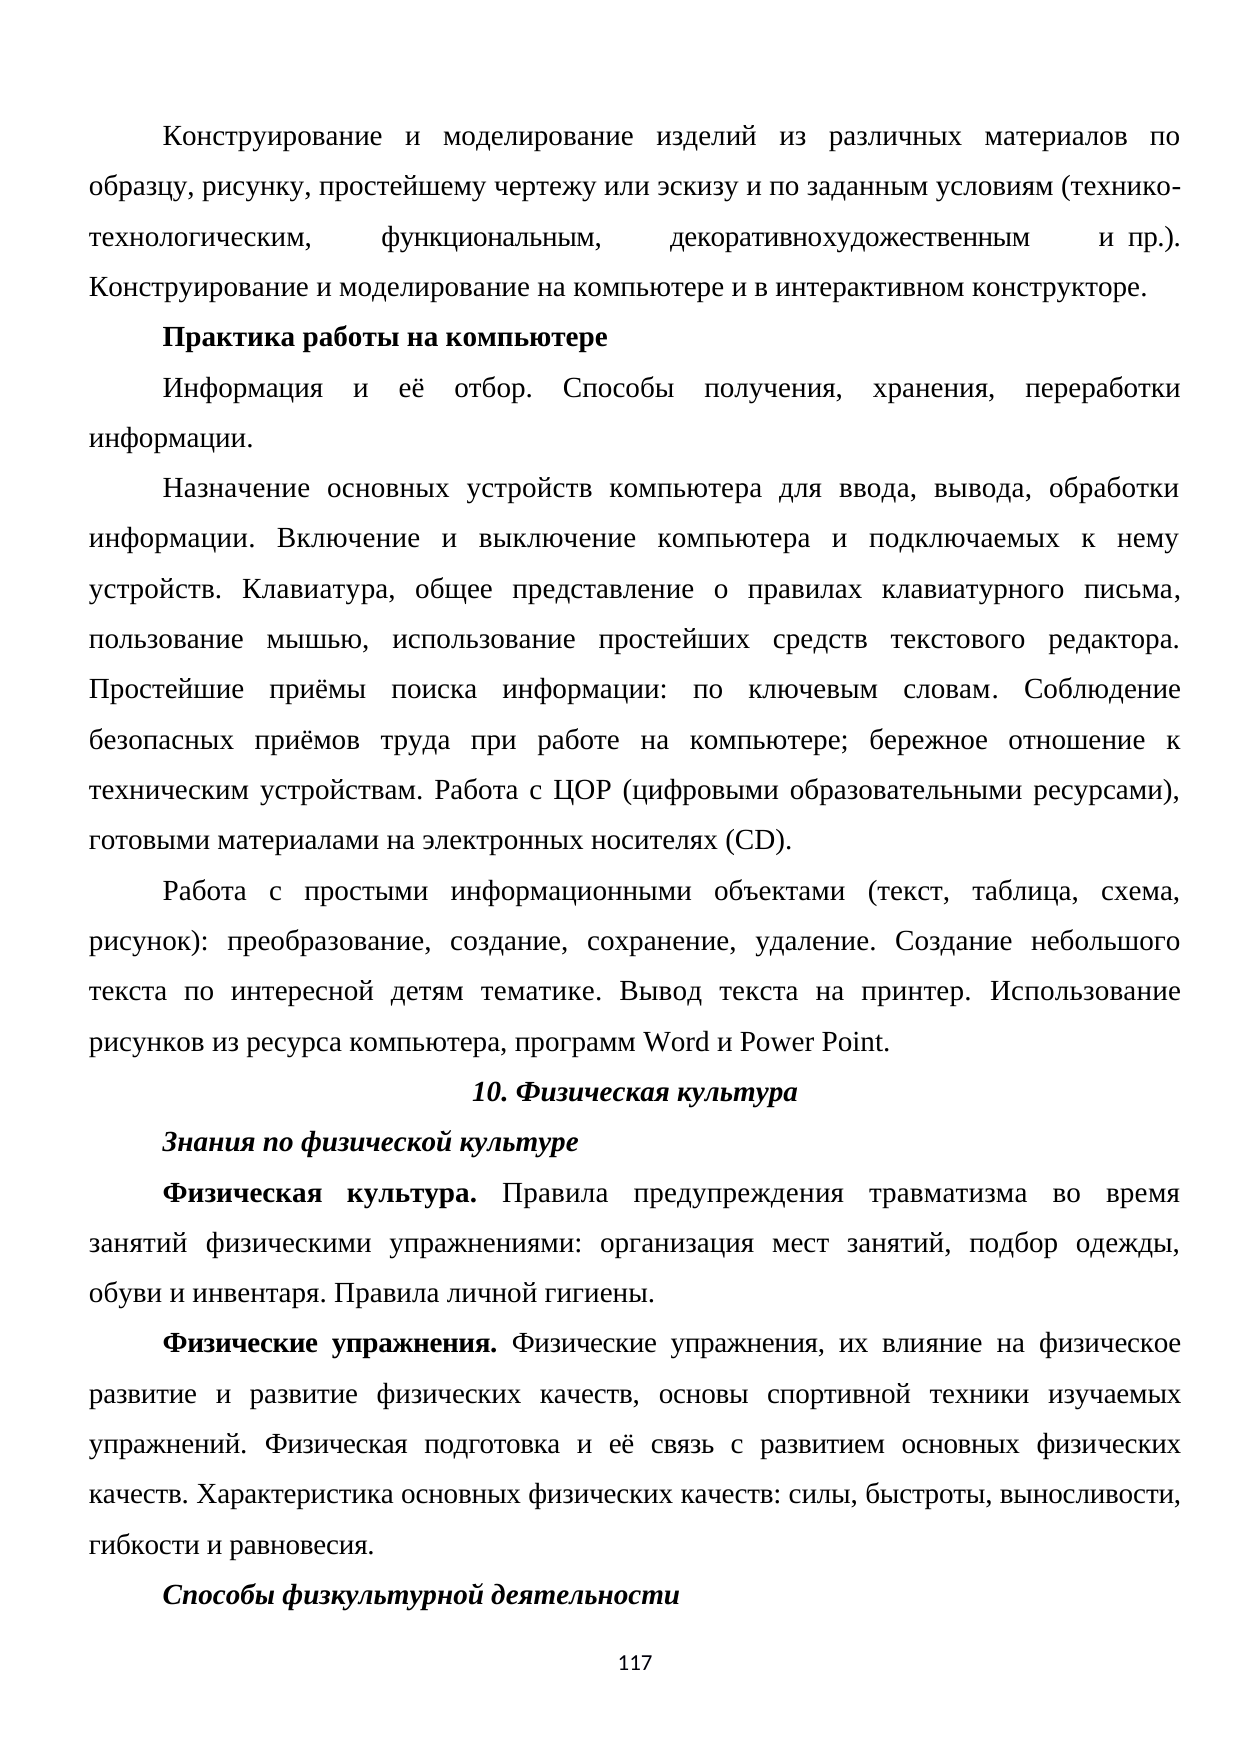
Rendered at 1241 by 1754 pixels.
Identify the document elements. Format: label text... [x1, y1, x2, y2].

text Способы физкультурной деятельности [89, 1577, 1181, 1611]
text Назначение основных устройств компьютера для ввода, вывода, обработки информации. Включение и выключение компьютера и подключаемых к нему устройств. Клавиатура, общее представление о правилах клавиатурного письма, пользование мышью, использование простейших средств текстового редактора. Простейшие приёмы поиска информации: по ключевым словам. Соблюдение безопасных приёмов труда при работе на компьютере; бережное отношение к техническим устройствам. Работа с ЦОР (цифровыми образовательными ресурсами), готовыми материалами на электронных носителях (CD). [89, 470, 1181, 856]
text Конструирование и моделирование изделий из различных материалов по образцу, рисунку, простейшему чертежу или эскизу и по заданным условиям (технико­технологическим, функциональным, декоративно­художественным и пр.). Конструирование и моделирование на компьютере и в интерактивном конструкторе. [89, 118, 1181, 303]
text Информация и её отбор. Способы получения, хранения, переработки информации. [89, 370, 1181, 453]
text Физические упражнения. Физические упражнения, их влияние на физическое развитие и развитие физических качеств, основы спортивной техники изучаемых упражнений. Физическая подготовка и её связь с развитием основных физических качеств. Характеристика основных физических качеств: силы, быстроты, выносливости, гибкости и равновесия. [89, 1326, 1181, 1560]
text Знания по физической культуре [89, 1124, 1181, 1158]
text Физическая культура. Правила предупреждения травматизма во время занятий физическими упражнениями: организация мест занятий, подбор одежды, обуви и инвентаря. Правила личной гигиены. [89, 1175, 1181, 1309]
text 10. Физическая культура [89, 1074, 1181, 1108]
text Практика работы на компьютере [89, 319, 1181, 353]
text Работа с простыми информационными объектами (текст, таблица, схема, рисунок): преобразование, создание, сохранение, удаление. Создание небольшого текста по интересной детям тематике. Вывод текста на принтер. Использование рисунков из ресурса компьютера, программ Word и Power Point. [89, 873, 1181, 1057]
